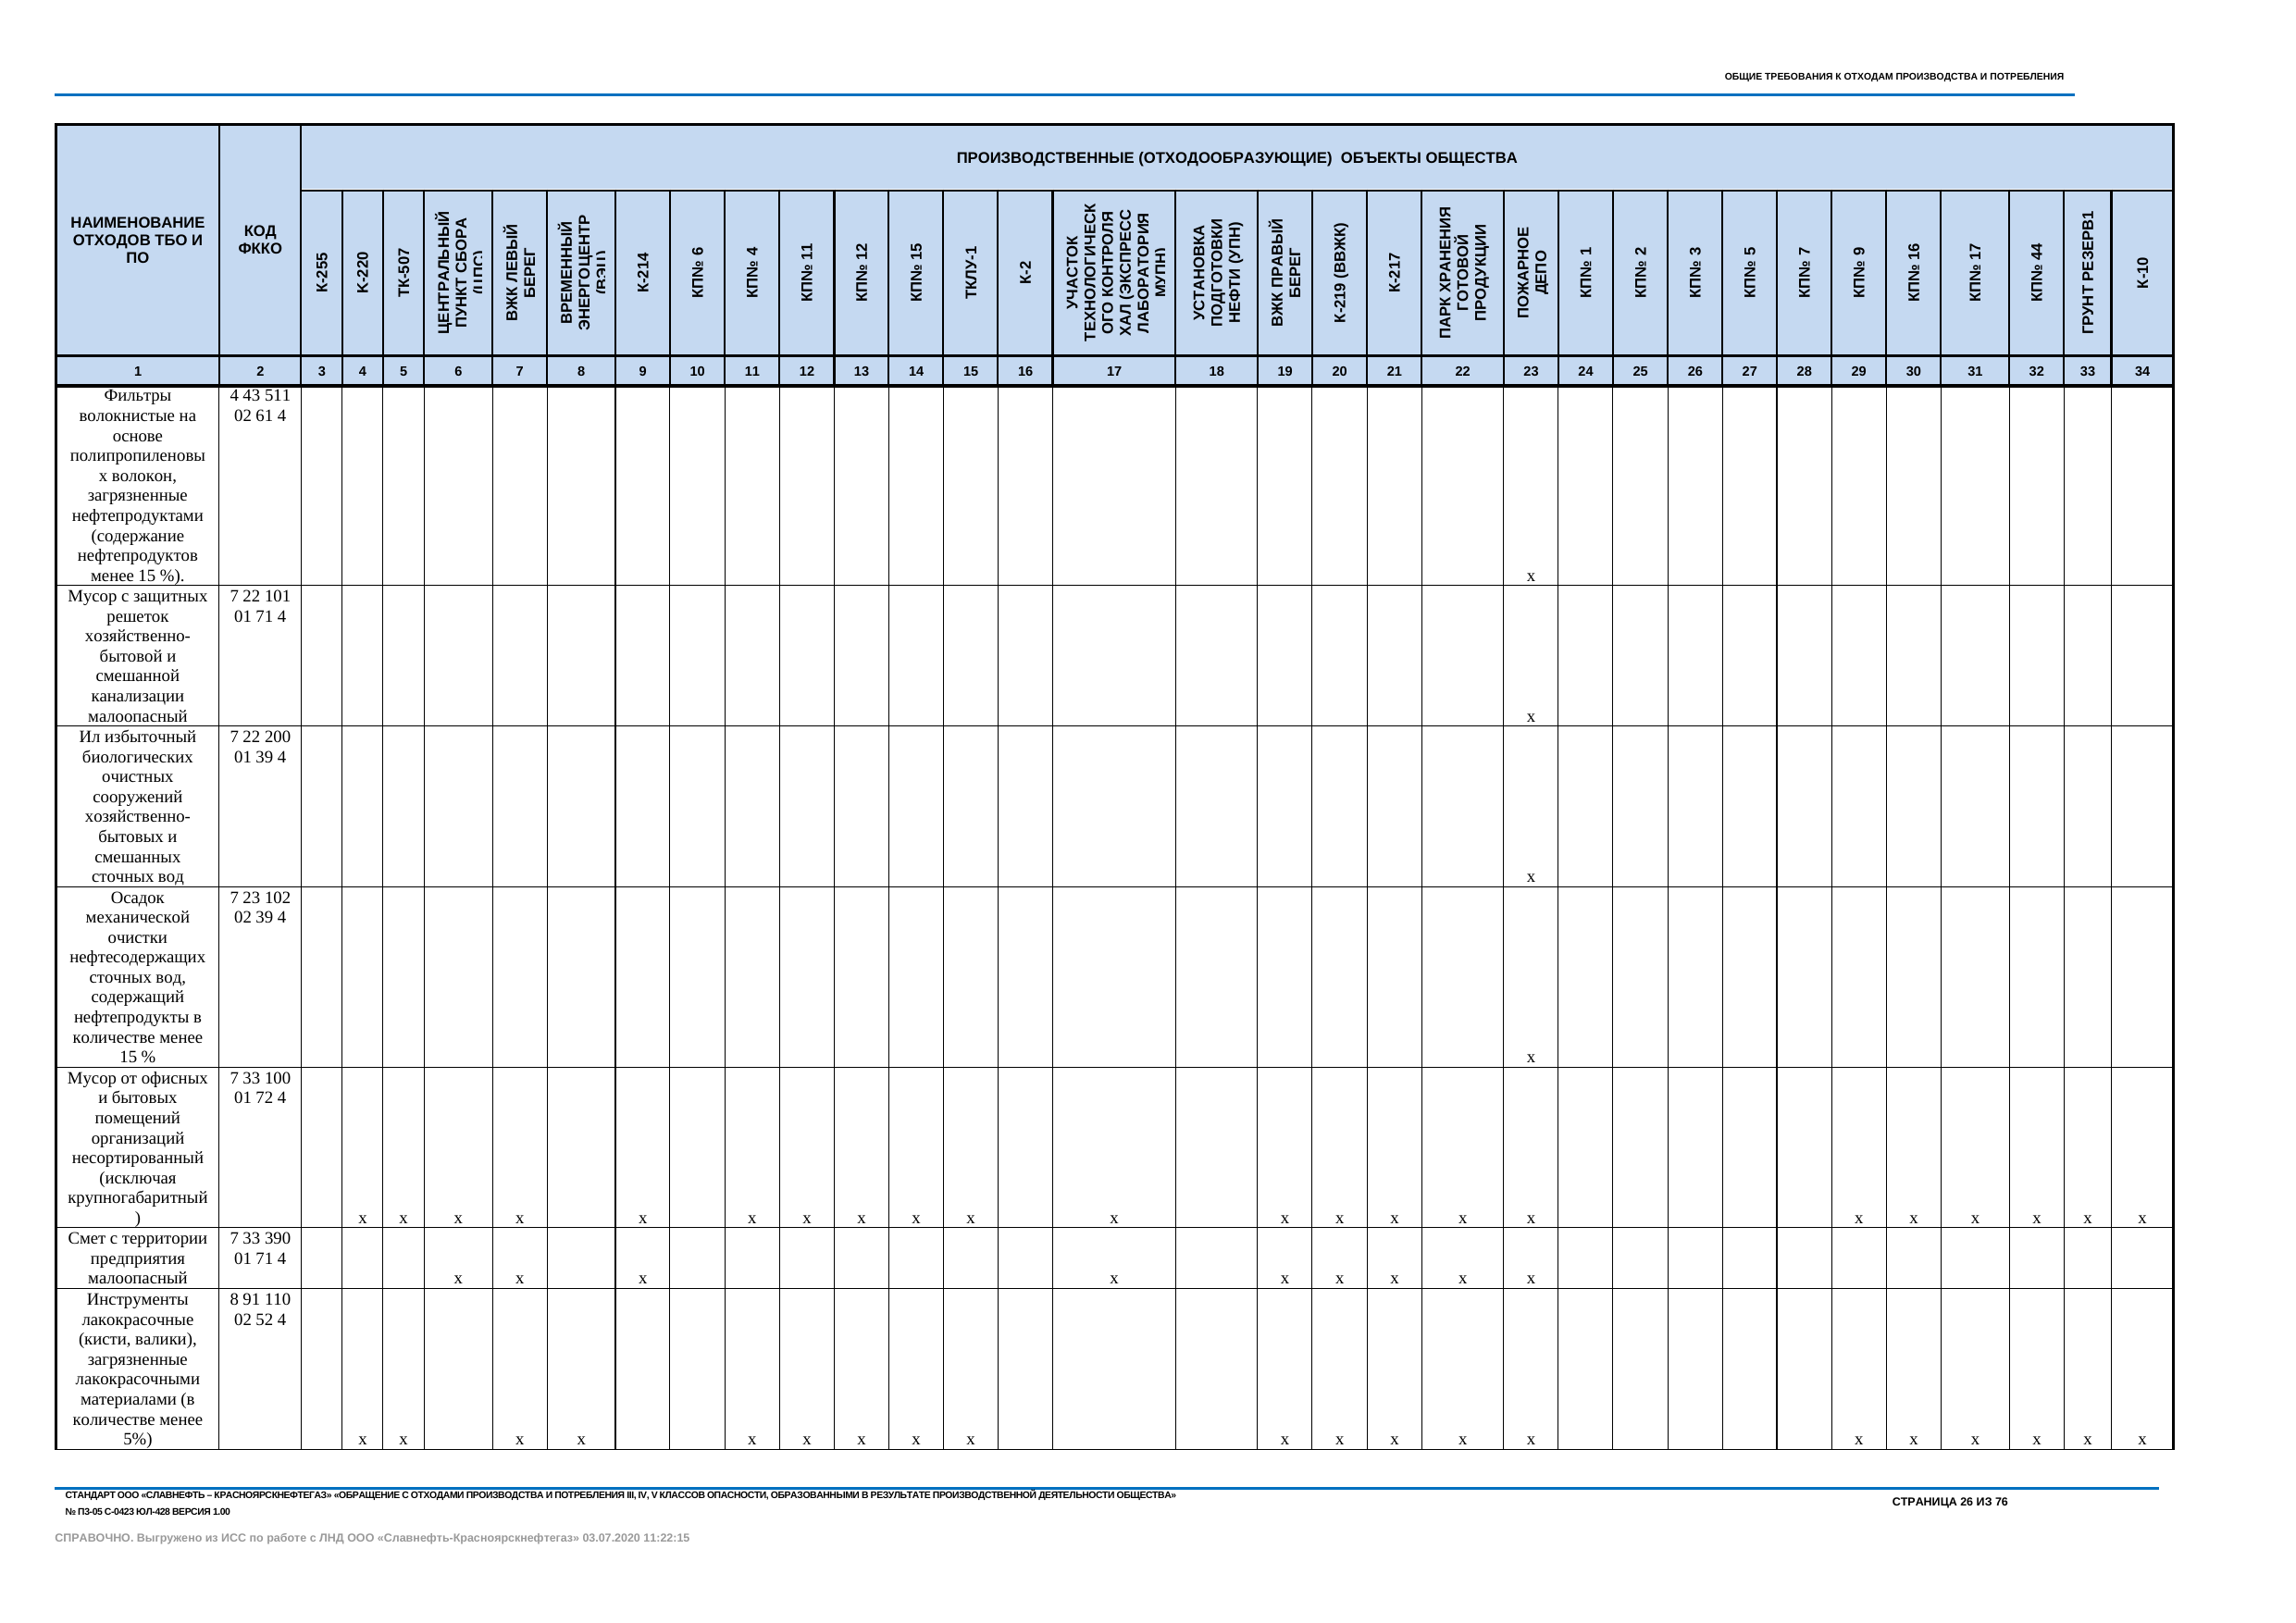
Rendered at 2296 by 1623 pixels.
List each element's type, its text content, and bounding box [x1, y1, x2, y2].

table_cell х [726, 1289, 779, 1449]
table_cell х [889, 1289, 943, 1449]
table_cell х [342, 1289, 382, 1449]
table_cell [780, 887, 834, 1067]
table_cell [1942, 586, 2009, 725]
table_cell 31 [1942, 357, 2008, 384]
table_cell 9 [616, 357, 669, 384]
table_cell [1887, 586, 1941, 725]
table_cell [425, 388, 492, 585]
table_cell х [616, 1228, 669, 1288]
table_cell [302, 1228, 341, 1288]
table_cell ТКЛУ-1 [944, 192, 997, 354]
table_cell [1887, 388, 1941, 585]
table_cell 33 [2065, 357, 2110, 384]
table_header НАИМЕНОВАНИЕ ОТХОДОВ ТБО И ПО [57, 126, 218, 354]
table_cell х [1312, 1228, 1367, 1288]
table_cell х [493, 1228, 547, 1288]
table_cell [1368, 726, 1421, 886]
table_cell ВЖК ЛЕВЫЙ БЕРЕГ [493, 192, 546, 354]
table_cell 29 [1832, 357, 1885, 384]
table_cell х [1422, 1068, 1503, 1227]
table_cell х [1422, 1289, 1503, 1449]
table_cell [383, 586, 424, 725]
table_cell Фильтры волокнистые на основе полипропиленовых волокон, загрязненные нефтепродуктами (содержание нефтепродуктов менее 15 %). [57, 388, 218, 585]
table_cell КП№ 44 [2010, 192, 2063, 354]
table_cell [493, 586, 547, 725]
table_cell [383, 388, 424, 585]
table_cell 15 [944, 357, 997, 384]
table_cell [726, 586, 779, 725]
table_cell К-214 [616, 192, 669, 354]
table_cell [2010, 887, 2064, 1067]
table_cell [1669, 1068, 1722, 1227]
table_cell [302, 586, 341, 725]
table_cell [2010, 388, 2064, 585]
table_cell [1053, 586, 1175, 725]
table_cell [342, 388, 382, 585]
table_cell [726, 388, 779, 585]
table_cell х [2010, 1068, 2064, 1227]
table_cell КП№ 7 [1778, 192, 1831, 354]
table_cell [1778, 887, 1831, 1067]
table_cell х [1504, 586, 1558, 725]
table_cell [616, 1289, 669, 1449]
table_cell [1778, 586, 1831, 725]
table_cell х [1504, 726, 1558, 886]
table_cell [780, 388, 834, 585]
table_cell [302, 887, 341, 1067]
table_cell [383, 1228, 424, 1288]
table_cell [1558, 887, 1612, 1067]
table_cell х [2112, 1289, 2172, 1449]
table_cell [342, 586, 382, 725]
table_cell 17 [1054, 357, 1174, 384]
table_cell [548, 586, 614, 725]
table_cell 7 23 102 02 39 4 [219, 887, 301, 1067]
table_cell 2 [220, 357, 300, 384]
table_cell [1723, 586, 1776, 725]
table_cell [1053, 388, 1175, 585]
table_cell 10 [671, 357, 724, 384]
table_cell [1613, 586, 1668, 725]
table_cell Мусор с защитных решеток хозяйственно-бытовой и смешанной канализации малоопасный [57, 586, 218, 725]
table_cell [1558, 1068, 1612, 1227]
table_cell х [1053, 1068, 1175, 1227]
table_cell [1053, 726, 1175, 886]
table_cell [1778, 1068, 1831, 1227]
table_cell [2010, 726, 2064, 886]
table_cell [1669, 388, 1722, 585]
table_cell х [944, 1289, 998, 1449]
table_cell [2112, 388, 2172, 585]
table_cell 32 [2010, 357, 2063, 384]
table_cell [999, 1289, 1052, 1449]
table_cell [616, 388, 669, 585]
table_cell [999, 586, 1052, 725]
table_cell [1832, 388, 1886, 585]
table_cell [1422, 887, 1503, 1067]
table_cell 23 [1505, 357, 1558, 384]
table_cell КП№ 12 [836, 192, 887, 354]
table_cell х [1504, 388, 1558, 585]
table_cell [2112, 726, 2172, 886]
table_header ПРОИЗВОДСТВЕННЫЕ (ОТХОДООБРАЗУЮЩИЕ) ОБЪЕКТЫ ОБЩЕСТВА [302, 126, 2172, 189]
table_cell 7 22 101 01 71 4 [219, 586, 301, 725]
table_cell КП№ 2 [1614, 192, 1667, 354]
table_cell [1558, 388, 1612, 585]
table_cell [780, 586, 834, 725]
table_cell [425, 1289, 492, 1449]
table_cell х [780, 1289, 834, 1449]
table_cell х [425, 1068, 492, 1227]
table_cell [1312, 726, 1367, 886]
table_cell [548, 1228, 614, 1288]
table_cell [835, 388, 888, 585]
table_cell [1053, 1289, 1175, 1449]
table_cell х [1312, 1068, 1367, 1227]
table_cell КП№ 6 [671, 192, 724, 354]
table_cell [889, 1228, 943, 1288]
table_cell КП№ 3 [1669, 192, 1721, 354]
table_cell х [493, 1068, 547, 1227]
table_cell ГРУНТ РЕЗЕРВ1 [2065, 192, 2110, 354]
table_cell 16 [999, 357, 1051, 384]
table_cell [835, 887, 888, 1067]
table_cell [2112, 586, 2172, 725]
table_cell ЦЕНТРАЛЬНЫЙ ПУНКТ СБОРА (ЦПС) [425, 192, 491, 354]
table_cell УЧАСТОК ТЕХНОЛОГИЧЕСКОГО КОНТРОЛЯ ХАЛ (ЭКСПРЕСС ЛАБОРАТОРИЯ МУПН) [1054, 192, 1174, 354]
table_cell х [1832, 1068, 1886, 1227]
table_cell [1613, 1068, 1668, 1227]
table_cell х [383, 1289, 424, 1449]
table_cell [1613, 1289, 1668, 1449]
table_cell х [1053, 1228, 1175, 1288]
table_cell [2065, 887, 2111, 1067]
table_cell [670, 1228, 725, 1288]
table_cell х [1368, 1068, 1421, 1227]
table_cell х [1832, 1289, 1886, 1449]
table_cell х [835, 1289, 888, 1449]
table_cell [1778, 1228, 1831, 1288]
table_cell х [1258, 1068, 1311, 1227]
table_cell [616, 887, 669, 1067]
table_cell 7 33 100 01 72 4 [219, 1068, 301, 1227]
table_cell х [1887, 1068, 1941, 1227]
table_cell 25 [1614, 357, 1667, 384]
table_cell х [493, 1289, 547, 1449]
table_cell [342, 887, 382, 1067]
table_cell х [1504, 1228, 1558, 1288]
table_cell [493, 726, 547, 886]
table_cell х [1504, 887, 1558, 1067]
table_cell 28 [1778, 357, 1831, 384]
table_cell х [944, 1068, 998, 1227]
table_cell [1558, 726, 1612, 886]
table_cell [889, 726, 943, 886]
table_cell 18 [1176, 357, 1257, 384]
table_cell [835, 726, 888, 886]
table_cell УСТАНОВКА ПОДГОТОВКИ НЕФТИ (УПН) [1176, 192, 1257, 354]
table_cell К-255 [302, 192, 341, 354]
table_cell [1832, 726, 1886, 886]
table_cell [1613, 887, 1668, 1067]
table_cell х [1258, 1289, 1311, 1449]
table_cell [1258, 586, 1311, 725]
table_cell 21 [1368, 357, 1421, 384]
table_cell [1723, 1068, 1776, 1227]
table_cell КП№ 15 [889, 192, 942, 354]
table_cell х [1258, 1228, 1311, 1288]
table_cell [1258, 726, 1311, 886]
table_cell Ил избыточный биологических очистных сооружений хозяйственно-бытовых и смешанных сточных вод [57, 726, 218, 886]
table_cell [302, 1289, 341, 1449]
table_cell [726, 1228, 779, 1288]
table_cell [670, 1289, 725, 1449]
table_cell х [1312, 1289, 1367, 1449]
table_cell [1669, 1289, 1722, 1449]
table_cell х [383, 1068, 424, 1227]
table_cell [383, 887, 424, 1067]
table_cell [2065, 388, 2111, 585]
table_cell 11 [726, 357, 778, 384]
table_cell 7 [493, 357, 546, 384]
table_cell [548, 1068, 614, 1227]
table_cell [889, 388, 943, 585]
table_cell [889, 887, 943, 1067]
table_cell [889, 586, 943, 725]
table_cell К-219 (ВВЖК) [1313, 192, 1366, 354]
table_cell [1669, 586, 1722, 725]
table_cell 26 [1669, 357, 1721, 384]
table_cell [999, 1228, 1052, 1288]
table_cell 4 43 511 02 61 4 [219, 388, 301, 585]
table_cell [342, 726, 382, 886]
table_cell [616, 726, 669, 886]
table_cell [548, 388, 614, 585]
table_cell [1778, 388, 1831, 585]
table_cell КП№ 16 [1887, 192, 1940, 354]
table_cell [1176, 586, 1257, 725]
table_cell [670, 887, 725, 1067]
table_cell [425, 586, 492, 725]
table_cell КП№ 1 [1559, 192, 1612, 354]
table_cell [1176, 1228, 1257, 1288]
table_cell КП№ 11 [780, 192, 833, 354]
table_cell [1778, 726, 1831, 886]
table_cell [1613, 1228, 1668, 1288]
table_cell [1942, 388, 2009, 585]
table_cell [2010, 1228, 2064, 1288]
table_cell 20 [1313, 357, 1366, 384]
table_cell [1723, 726, 1776, 886]
table_cell [548, 887, 614, 1067]
table_cell [2065, 586, 2111, 725]
table_cell [1887, 887, 1941, 1067]
table_cell КП№ 17 [1942, 192, 2008, 354]
table_cell х [342, 1068, 382, 1227]
table_cell ВЖК ПРАВЫЙ БЕРЕГ [1259, 192, 1311, 354]
table_cell [1723, 1228, 1776, 1288]
table_cell [944, 388, 998, 585]
table_cell 27 [1723, 357, 1776, 384]
table_cell 22 [1422, 357, 1503, 384]
table_cell 8 91 110 02 52 4 [219, 1289, 301, 1449]
table_cell [1558, 1289, 1612, 1449]
table_cell [670, 726, 725, 886]
table_cell [2065, 1228, 2111, 1288]
table_cell [1723, 1289, 1776, 1449]
table_cell 7 22 200 01 39 4 [219, 726, 301, 886]
table_cell [726, 887, 779, 1067]
table_cell х [726, 1068, 779, 1227]
table_cell [1176, 388, 1257, 585]
table_cell Мусор от офисных и бытовых помещений организаций несортированный (исключая крупногабаритный) [57, 1068, 218, 1227]
table_cell [342, 1228, 382, 1288]
table_cell [1422, 388, 1503, 585]
table_cell [2065, 726, 2111, 886]
table_cell х [1942, 1289, 2009, 1449]
table_cell [2112, 887, 2172, 1067]
table_cell [780, 1228, 834, 1288]
table_cell [1558, 586, 1612, 725]
table_cell [999, 726, 1052, 886]
table_cell [1778, 1289, 1831, 1449]
table_cell [1832, 1228, 1886, 1288]
table_cell [1368, 887, 1421, 1067]
table_cell [944, 726, 998, 886]
table_cell [302, 726, 341, 886]
table_cell КП№ 5 [1723, 192, 1776, 354]
table_cell х [2010, 1289, 2064, 1449]
table_cell [1613, 726, 1668, 886]
table_cell [1942, 726, 2009, 886]
table_header КОД ФККО [220, 126, 300, 354]
table_cell [1942, 1228, 2009, 1288]
table_cell х [889, 1068, 943, 1227]
table_cell [999, 887, 1052, 1067]
table_cell 24 [1559, 357, 1612, 384]
table_cell х [835, 1068, 888, 1227]
table_cell [835, 586, 888, 725]
table_cell х [2065, 1289, 2111, 1449]
table_cell [302, 388, 341, 585]
table_cell [1258, 388, 1311, 585]
table_cell К-217 [1368, 192, 1421, 354]
table_cell Инструменты лакокрасочные (кисти, валики), загрязненные лакокрасочными материалами (в количестве менее 5%) [57, 1289, 218, 1449]
table_cell [1176, 726, 1257, 886]
table_cell х [1368, 1228, 1421, 1288]
table_cell х [2065, 1068, 2111, 1227]
table_cell [670, 1068, 725, 1227]
table_cell [1258, 887, 1311, 1067]
table_cell КП№ 4 [726, 192, 778, 354]
table_cell [999, 1068, 1052, 1227]
table_cell [548, 726, 614, 886]
table_cell [1723, 887, 1776, 1067]
table_cell 7 33 390 01 71 4 [219, 1228, 301, 1288]
table_cell ПОЖАРНОЕ ДЕПО [1505, 192, 1558, 354]
table_cell Осадок механической очистки нефтесодержащих сточных вод, содержащий нефтепродукты в количестве менее 15 % [57, 887, 218, 1067]
table_cell [1312, 388, 1367, 585]
table_cell 30 [1887, 357, 1940, 384]
table_cell [1832, 887, 1886, 1067]
table_cell х [548, 1289, 614, 1449]
table_cell х [1504, 1068, 1558, 1227]
table_cell [780, 726, 834, 886]
table_cell 8 [548, 357, 614, 384]
table_cell 5 [384, 357, 423, 384]
table_cell ПАРК ХРАНЕНИЯ ГОТОВОЙ ПРОДУКЦИИ [1422, 192, 1503, 354]
table_cell [425, 726, 492, 886]
table_cell [1669, 887, 1722, 1067]
table_cell [1558, 1228, 1612, 1288]
table_cell х [1422, 1228, 1503, 1288]
table_cell [1887, 1228, 1941, 1288]
table_cell 4 [343, 357, 382, 384]
table_cell [1723, 388, 1776, 585]
table_cell [1368, 388, 1421, 585]
table_cell [616, 586, 669, 725]
table_cell 13 [836, 357, 887, 384]
table_cell 1 [57, 357, 218, 384]
table_cell [670, 586, 725, 725]
table_cell [493, 887, 547, 1067]
table_cell [835, 1228, 888, 1288]
table_cell х [1887, 1289, 1941, 1449]
table_cell [944, 1228, 998, 1288]
table_cell ВРЕМЕННЫЙ ЭНЕРГОЦЕНТР (ВЭЦ) [548, 192, 614, 354]
table_cell K-220 [343, 192, 382, 354]
table_cell [1669, 726, 1722, 886]
table_cell х [1368, 1289, 1421, 1449]
table_cell [1176, 887, 1257, 1067]
table_cell [670, 388, 725, 585]
table_cell 19 [1259, 357, 1311, 384]
table_cell [1942, 887, 2009, 1067]
table_cell [1053, 887, 1175, 1067]
table_cell х [1942, 1068, 2009, 1227]
table_cell ТК-507 [384, 192, 423, 354]
table_cell х [425, 1228, 492, 1288]
table_cell [1669, 1228, 1722, 1288]
table_cell КП№ 9 [1832, 192, 1885, 354]
table_cell [425, 887, 492, 1067]
table_cell [2112, 1228, 2172, 1288]
table_cell [1312, 586, 1367, 725]
table_cell [1176, 1289, 1257, 1449]
table_cell [493, 388, 547, 585]
table_cell 6 [425, 357, 491, 384]
table_cell [383, 726, 424, 886]
table_cell [999, 388, 1052, 585]
table_cell [1422, 586, 1503, 725]
table_cell [1422, 726, 1503, 886]
table_cell К-10 [2113, 192, 2172, 354]
table_cell [2010, 586, 2064, 725]
table_cell [1613, 388, 1668, 585]
table_cell 34 [2113, 357, 2172, 384]
table_cell х [1504, 1289, 1558, 1449]
table_cell [944, 586, 998, 725]
table_cell х [780, 1068, 834, 1227]
table_cell х [2112, 1068, 2172, 1227]
table_cell 14 [889, 357, 942, 384]
table_cell [944, 887, 998, 1067]
table_cell х [616, 1068, 669, 1227]
table_cell 3 [302, 357, 341, 384]
table_cell Смет с территории предприятия малоопасный [57, 1228, 218, 1288]
table_cell [1312, 887, 1367, 1067]
table_cell [1887, 726, 1941, 886]
table_cell [1368, 586, 1421, 725]
table_cell К-2 [999, 192, 1051, 354]
table_cell [302, 1068, 341, 1227]
table_cell [726, 726, 779, 886]
table_cell 12 [780, 357, 833, 384]
table_cell [1176, 1068, 1257, 1227]
table_cell [1832, 586, 1886, 725]
